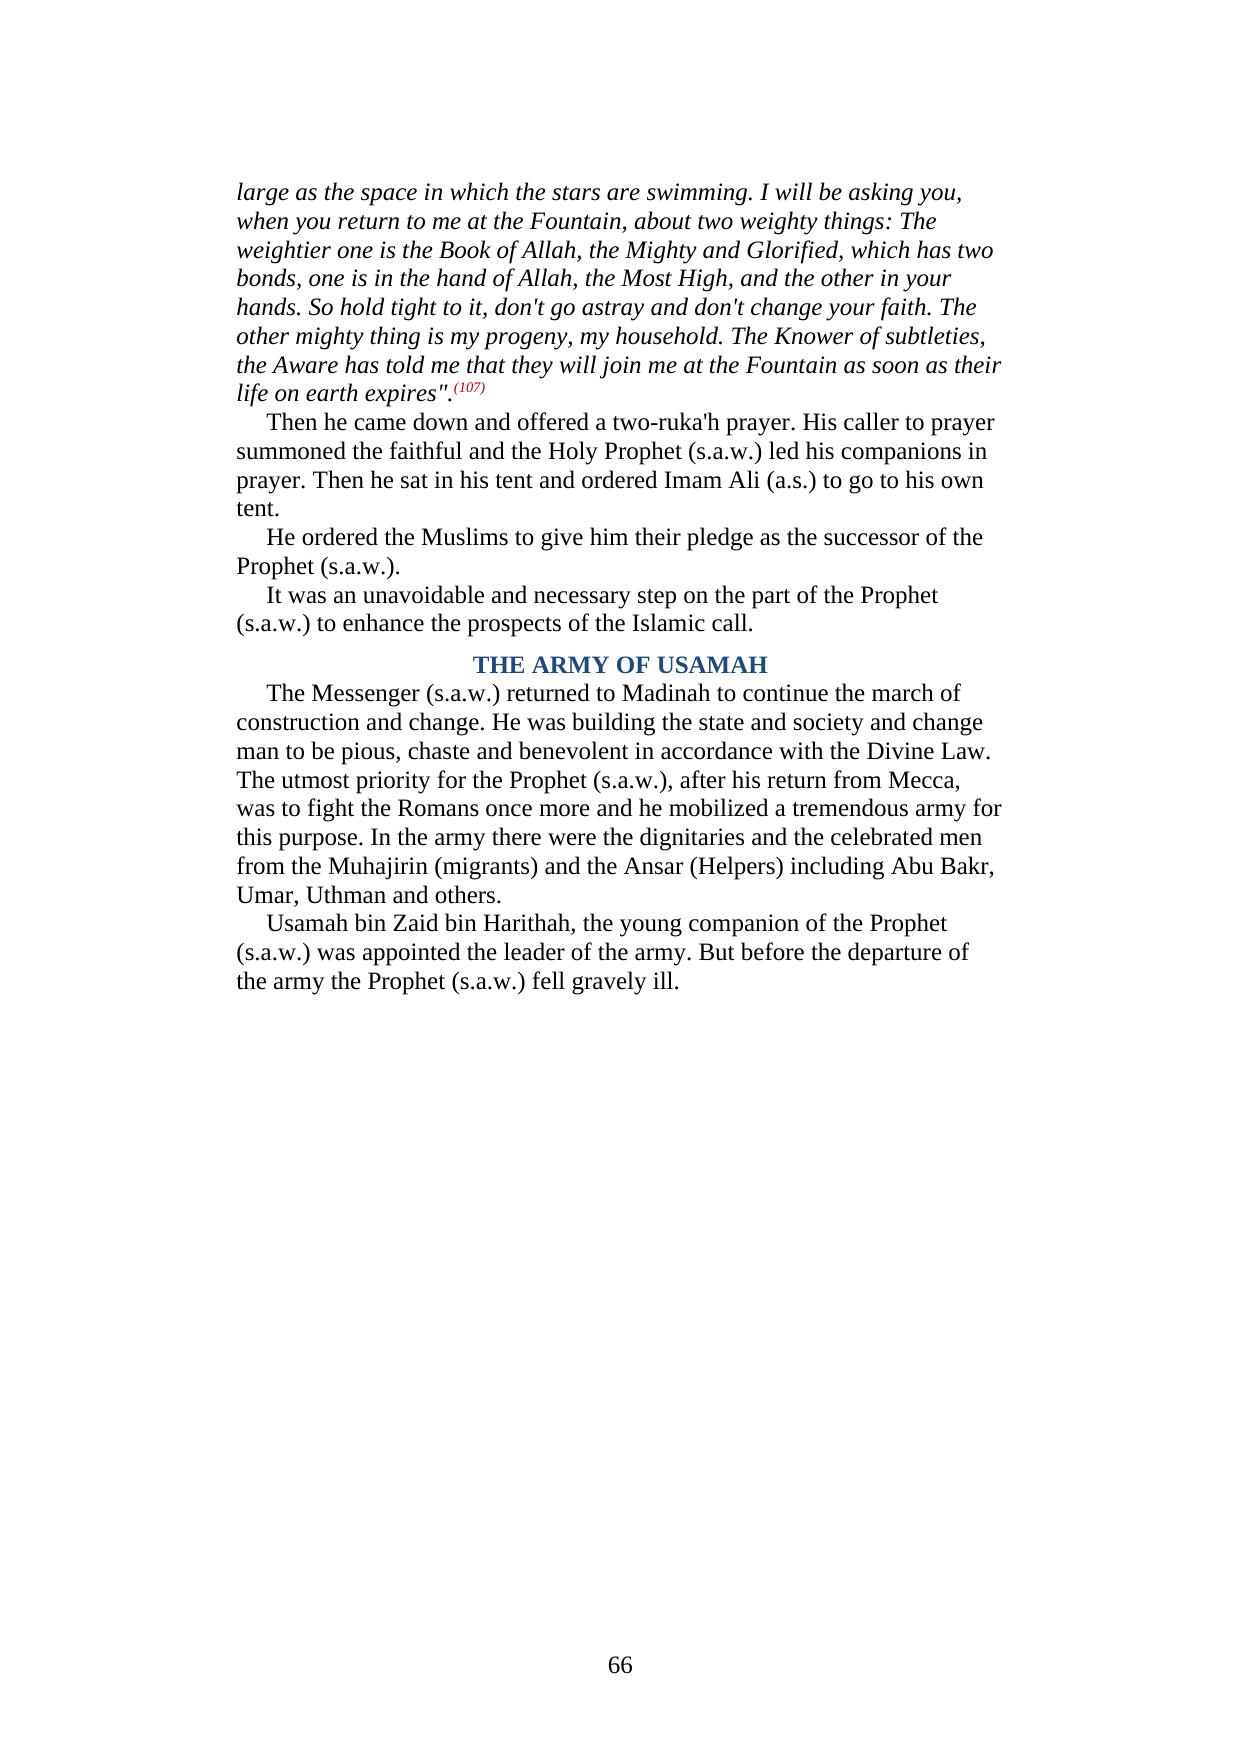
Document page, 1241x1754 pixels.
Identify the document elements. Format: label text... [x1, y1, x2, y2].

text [236, 177, 1004, 407]
text Then he came down and offered a two-ruka'h prayer. His caller to prayer summoned the faithful and the Holy Prophet (s.a.w.) led his companions in prayer. Then he sat in his tent and ordered Imam Ali (a.s.) to go to his own tent. [236, 407, 1004, 522]
text It was an unavoidable and necessary step on the part of the Prophet (s.a.w.) to enhance the prospects of the Islamic call. [236, 580, 1004, 637]
text The Messenger (s.a.w.) returned to Madinah to continue the march of construction and change. He was building the state and society and change man to be pious, chaste and benevolent in accordance with the Divine Law. The utmost priority for the Prophet (s.a.w.), after his return from Mecca, was to fight the Romans once more and he mobilized a tremendous army for this purpose. In the army there were the dignitaries and the celebrated men from the Muhajirin (migrants) and the Ansar (Helpers) including Abu Bakr, Umar, Uthman and others. [236, 678, 1004, 908]
subtitle THE ARMY OF USAMAH [236, 650, 1004, 678]
text Usamah bin Zaid bin Harithah, the young companion of the Prophet (s.a.w.) was appointed the leader of the army. But before the departure of the army the Prophet (s.a.w.) fell gravely ill. [236, 908, 1004, 995]
text He ordered the Muslims to give him their pledge as the successor of the Prophet (s.a.w.). [236, 522, 1004, 580]
